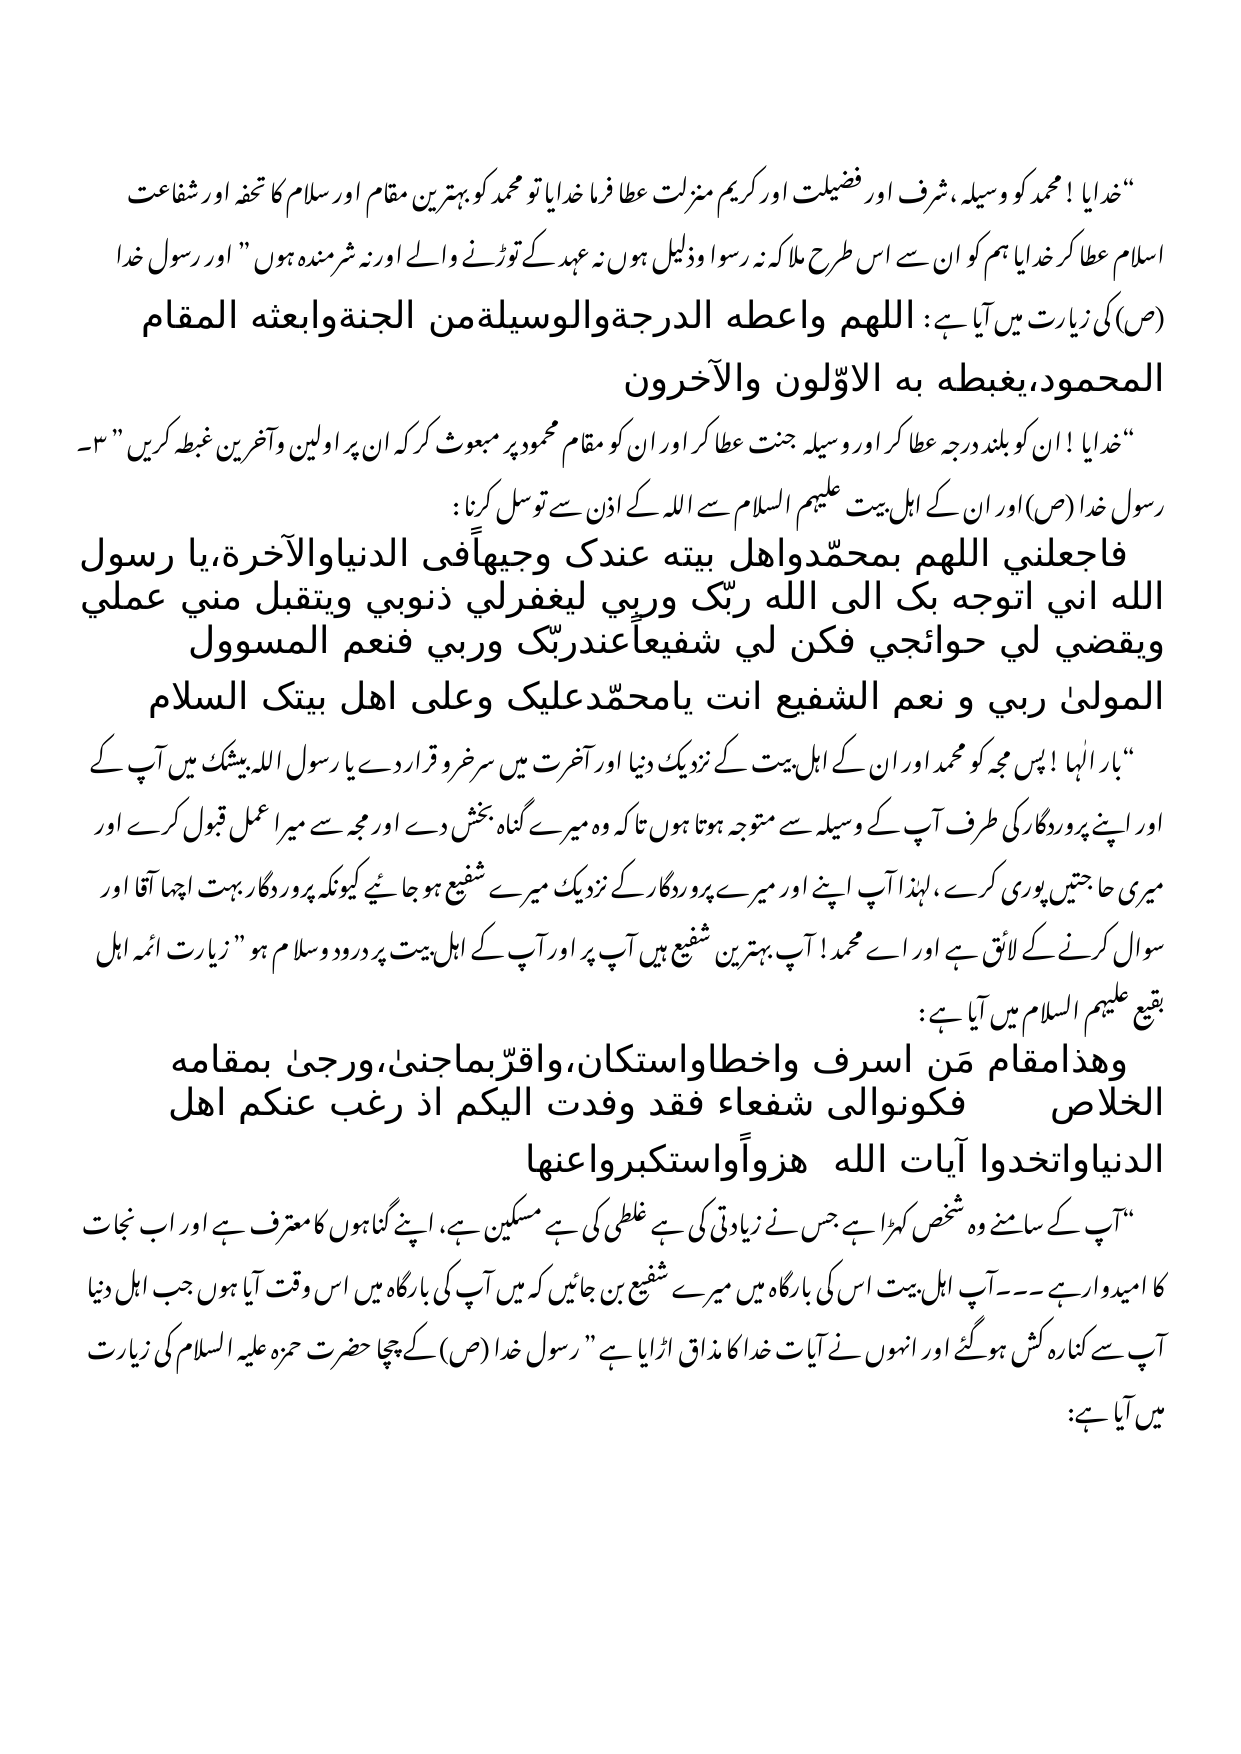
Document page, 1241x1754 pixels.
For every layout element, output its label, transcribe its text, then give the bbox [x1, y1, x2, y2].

text “خدایا !ان کو بلند درجہ عطا کر اور وسيلہ جنت عطا کر اور ان کو مقام محمود پر مبعوث کر کہ ان پر اولين وآخرین غبطہ کریں ” ٣۔رسول خدا (ص)اور ان کے اہل بيت عليہم السلام سے الله کے اذن سے توسل کرنا : [75, 406, 1165, 531]
text فاجعلني اللهم بمحمّدواهل بيته عندک وجيهاًفی الدنياوالآخرة،یا رسول الله اني اتوجه بک الی الله ربّک وربي ليغفرلي ذنوبي ویتقبل مني عملي ویقضي لي حوائجي فکن لي شفيعاًعندربّک وربي فنعم المسوول المولیٰ ربي و نعم الشفيع انت یامحمّدعليک وعلی اهل بيتک السلام [75, 531, 1165, 725]
text “بار الٰہا !پس مجه کو محمد اور ان کے اہل بيت کے نزدیک دنيا اور آخرت ميں سرخرو قرار دے یا رسول الله بيشک ميں آپ کے اور اپنے پروردگار کی طرف آپ کے وسيلہ سے متوجہ ہوتا ہوں تا کہ وہ ميرے گناہ بخش دے اور مجه سے ميرا عمل قبول کرے اور ميری حا جتيں پوری کرے ،لہٰذا آپ اپنے اور ميرے پروردگار کے نزدیک ميرے شفيع ہو جا ئيے کيونکہ پرور دگار بہت اچها آقا اور سوال کرنے کے لائق ہے اور اے محمد! آپ بہترین شفيع ہيں آپ پر اور آپ کے اہل بيت پر درود وسلا م ہو ” زیارت ائمہ اہل بقيع عليہم السلام ميں آیا ہے : [75, 725, 1165, 1037]
text وهذامقام مَن اسرف واخطاواستکان،واقرّبماجنیٰ،ورجیٰ بمقامه الخلاص فکونوالی شفعاء فقد وفدت اليکم اذ رغب عنکم اهل الدنياواتخدوا آیات الله هزواًواستکبرواعنها [75, 1037, 1165, 1187]
text “آپ کے سامنے وہ شخص کهڑا ہے جس نے زیادتی کی ہے غلطی کی ہے مسکين ہے، اپنے گناہوں کامعترف ہے اور اب نجات کا اميدوارہے ۔۔۔آپ اہل بيت اس کی بارگاہ ميں ميرے شفيع بن جائيں کہ ميں آپ کی بارگاہ ميں اس وقت آیا ہوں جب اہل دنيا آپ سے کنارہ کش ہوگئے اور انهوں نے آیات خدا کا مذاق اڑایا ہے ” رسول خدا (ص) کے چچا حضرت حمزہ عليہ السلام کی زیارت ميں آیا ہے: [75, 1187, 1165, 1437]
text “خدایا !محمد کو وسيلہ ،شرف اور فضيلت اور کریم منزلت عطا فرما خدایا تو محمد کو بہترین مقام اور سلام کا تحفہ اور شفاعت اسلام عطا کر خدایا ہم کو ان سے اس طرح ملا کہ نہ رسوا وذليل ہوں نہ عہد کے توڑنے والے اور نہ شرمندہ ہوں ” اور رسول خدا (ص) کی زیارت ميں آیا ہے : اللهم واعطه الدرجةوالوسيلةمن الجنةوابعثه المقام المحمود،یغبطه به الاوّلون والآخرون [75, 156, 1165, 406]
